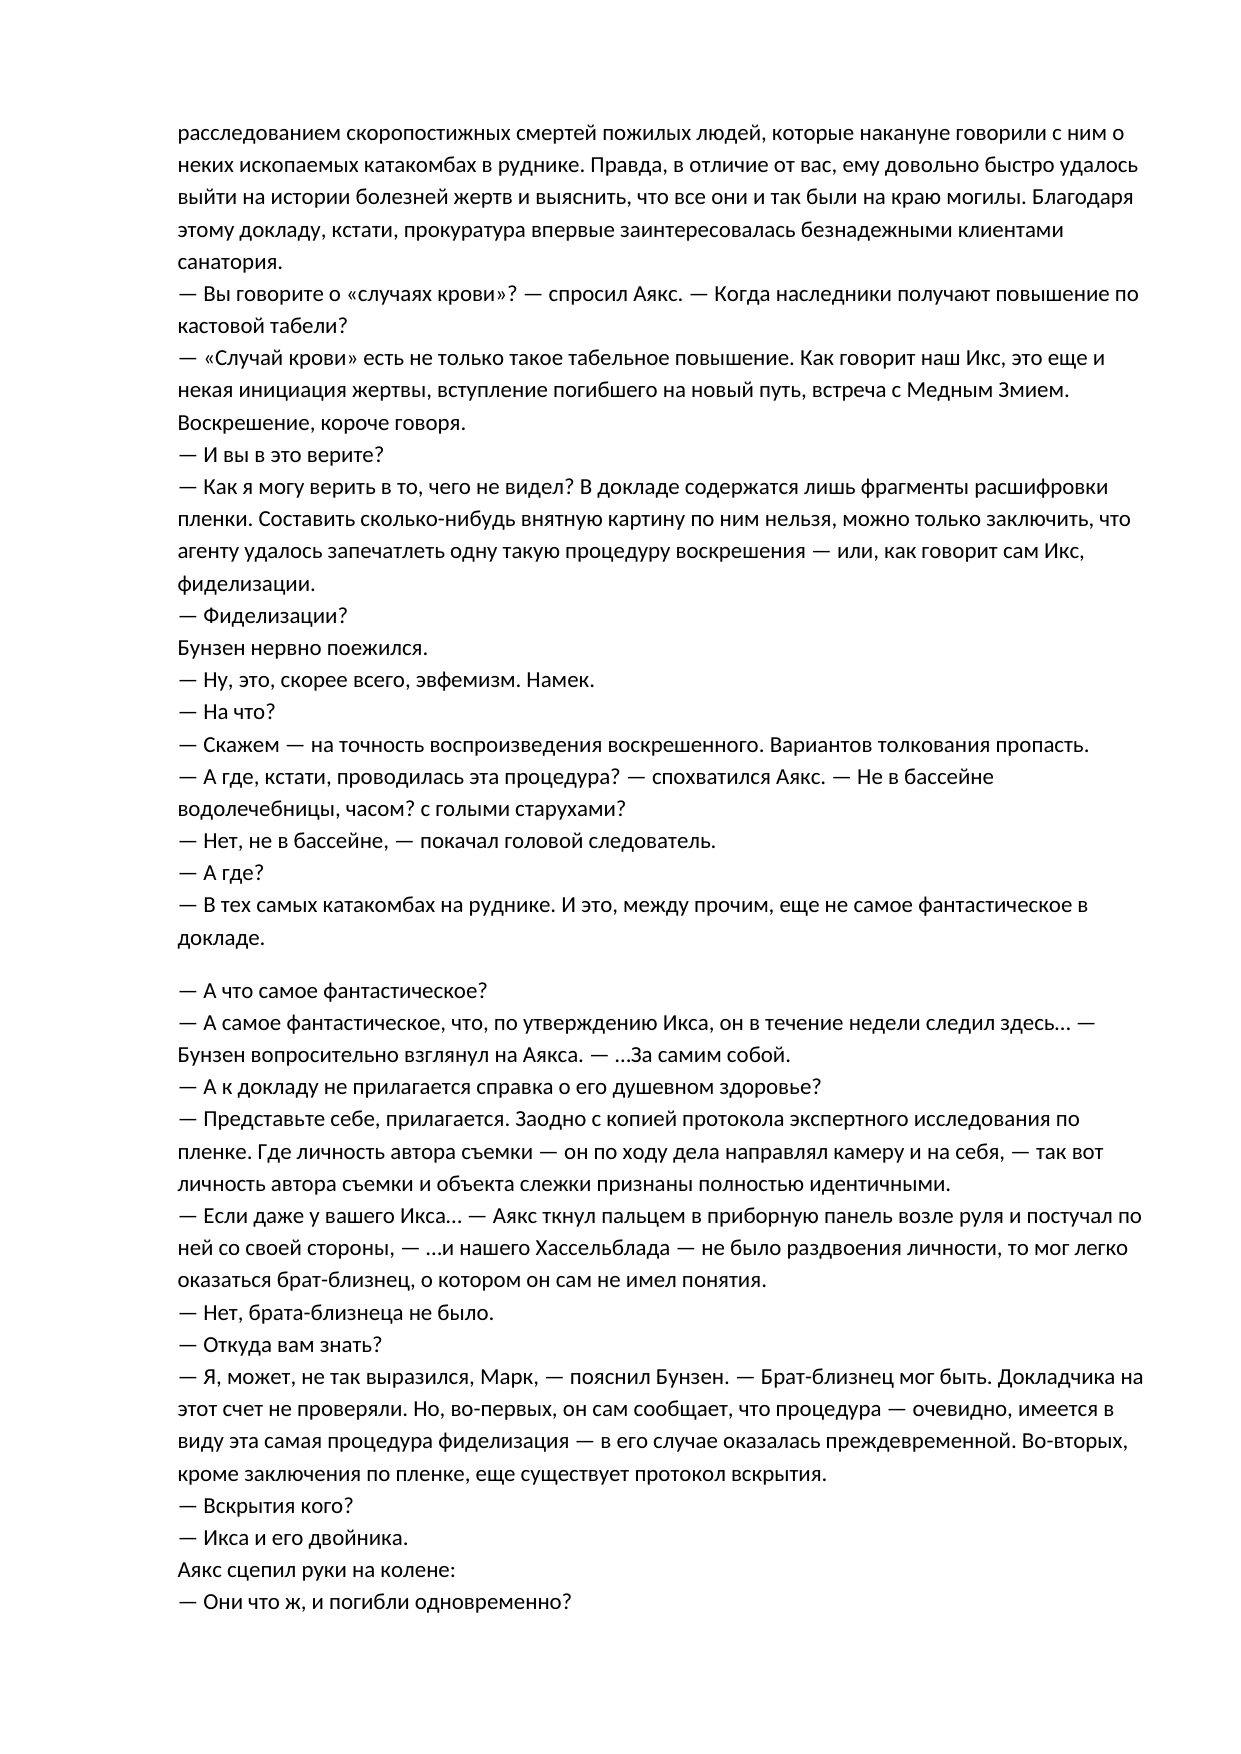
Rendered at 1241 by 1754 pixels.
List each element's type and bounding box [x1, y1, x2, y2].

text [177, 976, 1152, 1615]
text [177, 118, 1152, 951]
